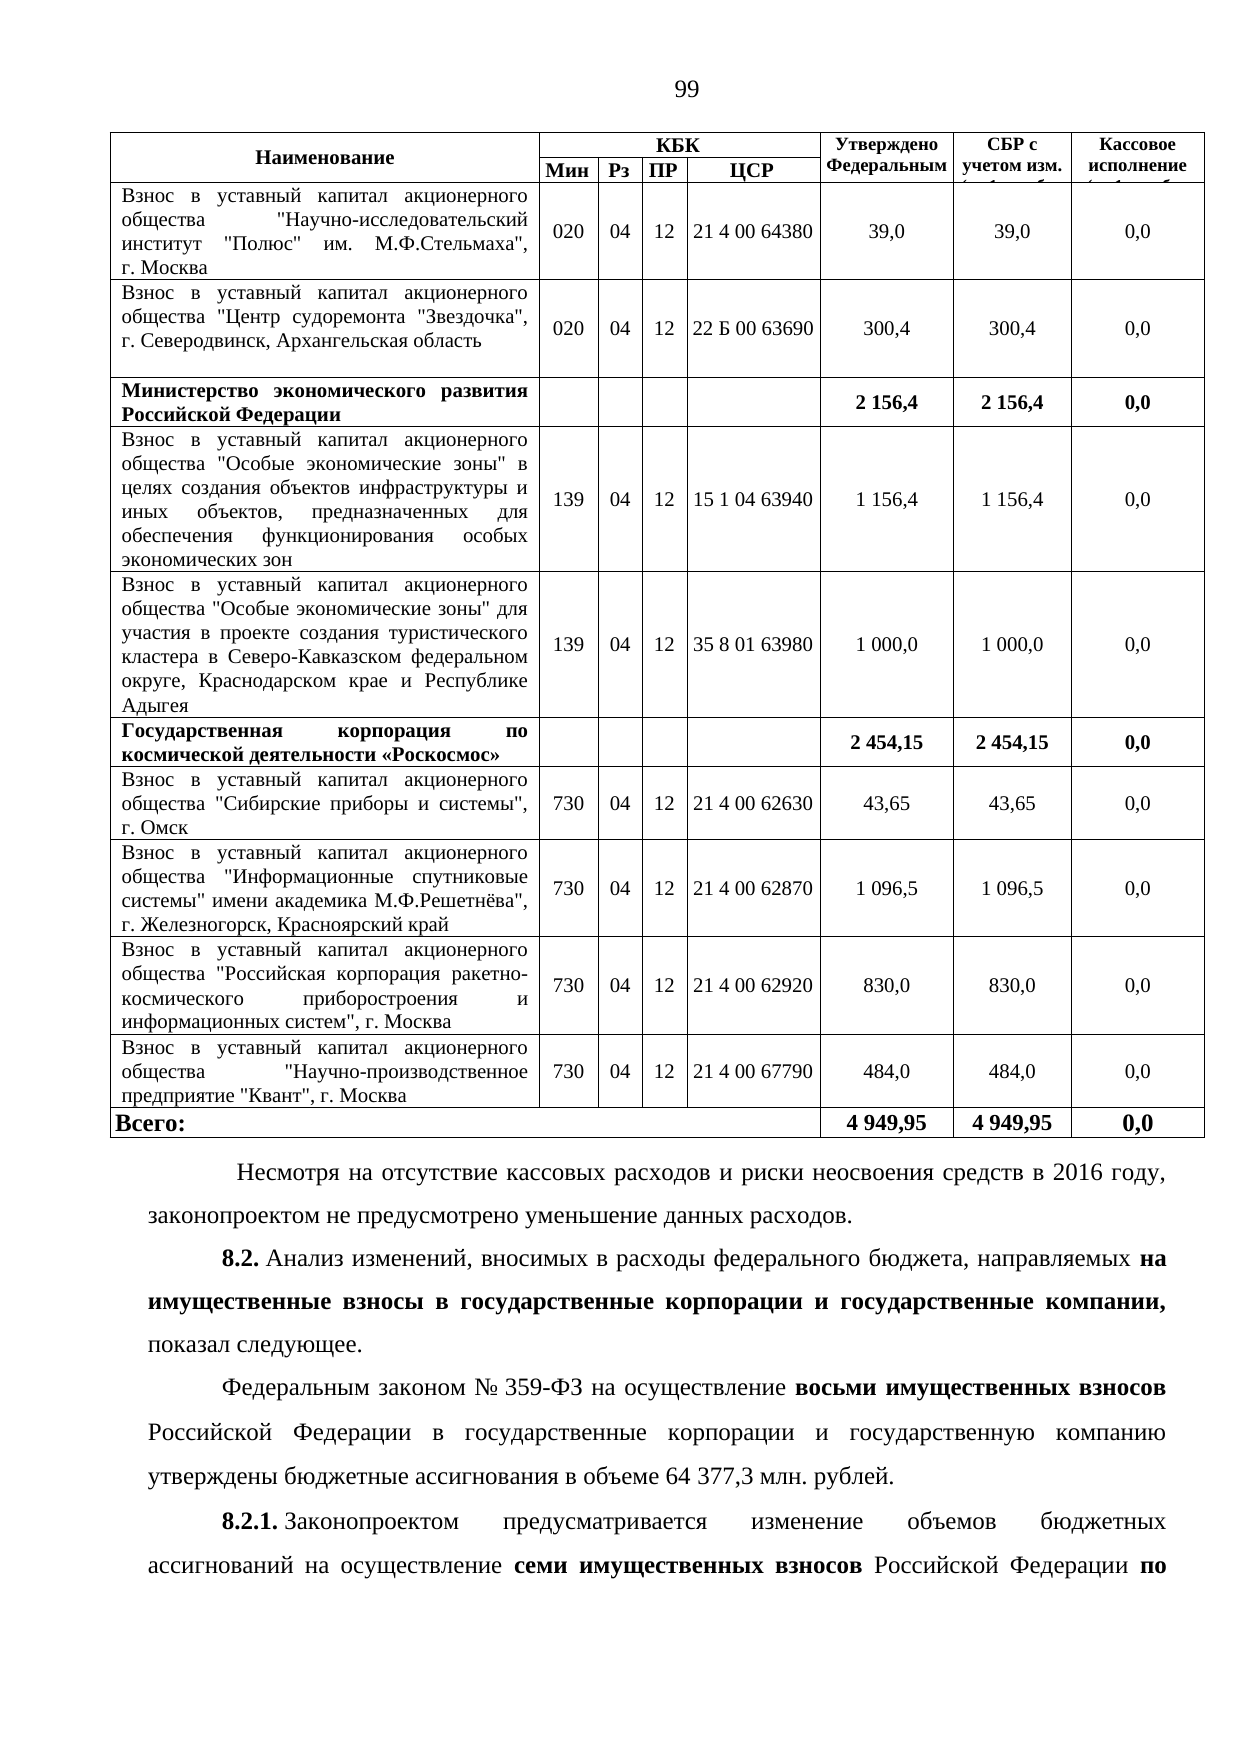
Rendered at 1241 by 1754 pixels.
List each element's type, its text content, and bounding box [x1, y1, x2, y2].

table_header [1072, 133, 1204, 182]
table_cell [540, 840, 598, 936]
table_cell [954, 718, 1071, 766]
text 8.2. Анализ изменений, вносимых в расходы федерального бюджета, направляемых на имущественные взносы в государственные корпорации и государственные компании, показал следующее. [148, 1243, 1167, 1358]
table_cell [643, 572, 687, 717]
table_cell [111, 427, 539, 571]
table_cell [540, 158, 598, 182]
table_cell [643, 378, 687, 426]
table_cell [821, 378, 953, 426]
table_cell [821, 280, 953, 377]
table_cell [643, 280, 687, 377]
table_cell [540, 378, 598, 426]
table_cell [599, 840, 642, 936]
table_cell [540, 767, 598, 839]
text Федеральным законом № 359-ФЗ на осуществление восьми имущественных взносов Российской Федерации в государственные корпорации и государственную компанию утверждены бюджетные ассигнования в объеме 64 377,3 млн. рублей. [148, 1372, 1167, 1490]
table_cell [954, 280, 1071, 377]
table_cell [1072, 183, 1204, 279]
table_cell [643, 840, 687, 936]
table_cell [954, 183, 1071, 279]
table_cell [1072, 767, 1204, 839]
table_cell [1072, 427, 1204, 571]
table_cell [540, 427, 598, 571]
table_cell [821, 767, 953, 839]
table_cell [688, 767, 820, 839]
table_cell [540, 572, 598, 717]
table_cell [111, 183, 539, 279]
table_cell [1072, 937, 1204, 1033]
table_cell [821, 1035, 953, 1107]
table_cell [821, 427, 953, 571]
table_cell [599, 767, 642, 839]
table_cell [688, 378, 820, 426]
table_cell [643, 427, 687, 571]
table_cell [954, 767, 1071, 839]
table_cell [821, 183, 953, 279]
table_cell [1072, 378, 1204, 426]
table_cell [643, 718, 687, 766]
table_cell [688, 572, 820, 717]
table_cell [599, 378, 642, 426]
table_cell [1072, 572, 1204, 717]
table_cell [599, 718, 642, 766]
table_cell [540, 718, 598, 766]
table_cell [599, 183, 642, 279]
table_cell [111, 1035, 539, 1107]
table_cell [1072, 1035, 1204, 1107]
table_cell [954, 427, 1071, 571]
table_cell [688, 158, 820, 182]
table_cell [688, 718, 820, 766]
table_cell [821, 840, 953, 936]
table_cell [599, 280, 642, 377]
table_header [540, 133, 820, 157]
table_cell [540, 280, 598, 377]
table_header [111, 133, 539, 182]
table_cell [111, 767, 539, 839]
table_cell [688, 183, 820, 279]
text Несмотря на отсутствие кассовых расходов и риски неосвоения средств в 2016 году, законопроектом не предусмотрено уменьшение данных расходов. [148, 1157, 1167, 1229]
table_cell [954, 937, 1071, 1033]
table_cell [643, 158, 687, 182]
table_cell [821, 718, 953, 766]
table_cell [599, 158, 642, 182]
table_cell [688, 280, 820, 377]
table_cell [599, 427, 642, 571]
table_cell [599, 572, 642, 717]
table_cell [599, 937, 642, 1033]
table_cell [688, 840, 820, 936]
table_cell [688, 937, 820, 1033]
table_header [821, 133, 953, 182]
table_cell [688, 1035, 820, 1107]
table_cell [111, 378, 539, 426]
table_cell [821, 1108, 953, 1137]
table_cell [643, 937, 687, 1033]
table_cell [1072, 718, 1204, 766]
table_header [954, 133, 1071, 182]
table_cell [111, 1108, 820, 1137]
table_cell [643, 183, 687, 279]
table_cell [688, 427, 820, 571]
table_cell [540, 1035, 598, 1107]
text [148, 1506, 1167, 1579]
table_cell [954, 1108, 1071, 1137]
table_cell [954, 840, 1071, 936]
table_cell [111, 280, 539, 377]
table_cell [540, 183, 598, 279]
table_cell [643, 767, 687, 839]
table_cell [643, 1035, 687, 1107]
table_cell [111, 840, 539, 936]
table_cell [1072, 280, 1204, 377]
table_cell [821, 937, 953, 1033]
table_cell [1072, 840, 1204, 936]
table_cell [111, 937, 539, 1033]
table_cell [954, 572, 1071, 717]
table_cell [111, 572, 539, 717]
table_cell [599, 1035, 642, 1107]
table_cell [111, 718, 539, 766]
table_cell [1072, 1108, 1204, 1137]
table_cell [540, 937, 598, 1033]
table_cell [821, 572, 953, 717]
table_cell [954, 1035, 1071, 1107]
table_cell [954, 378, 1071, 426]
